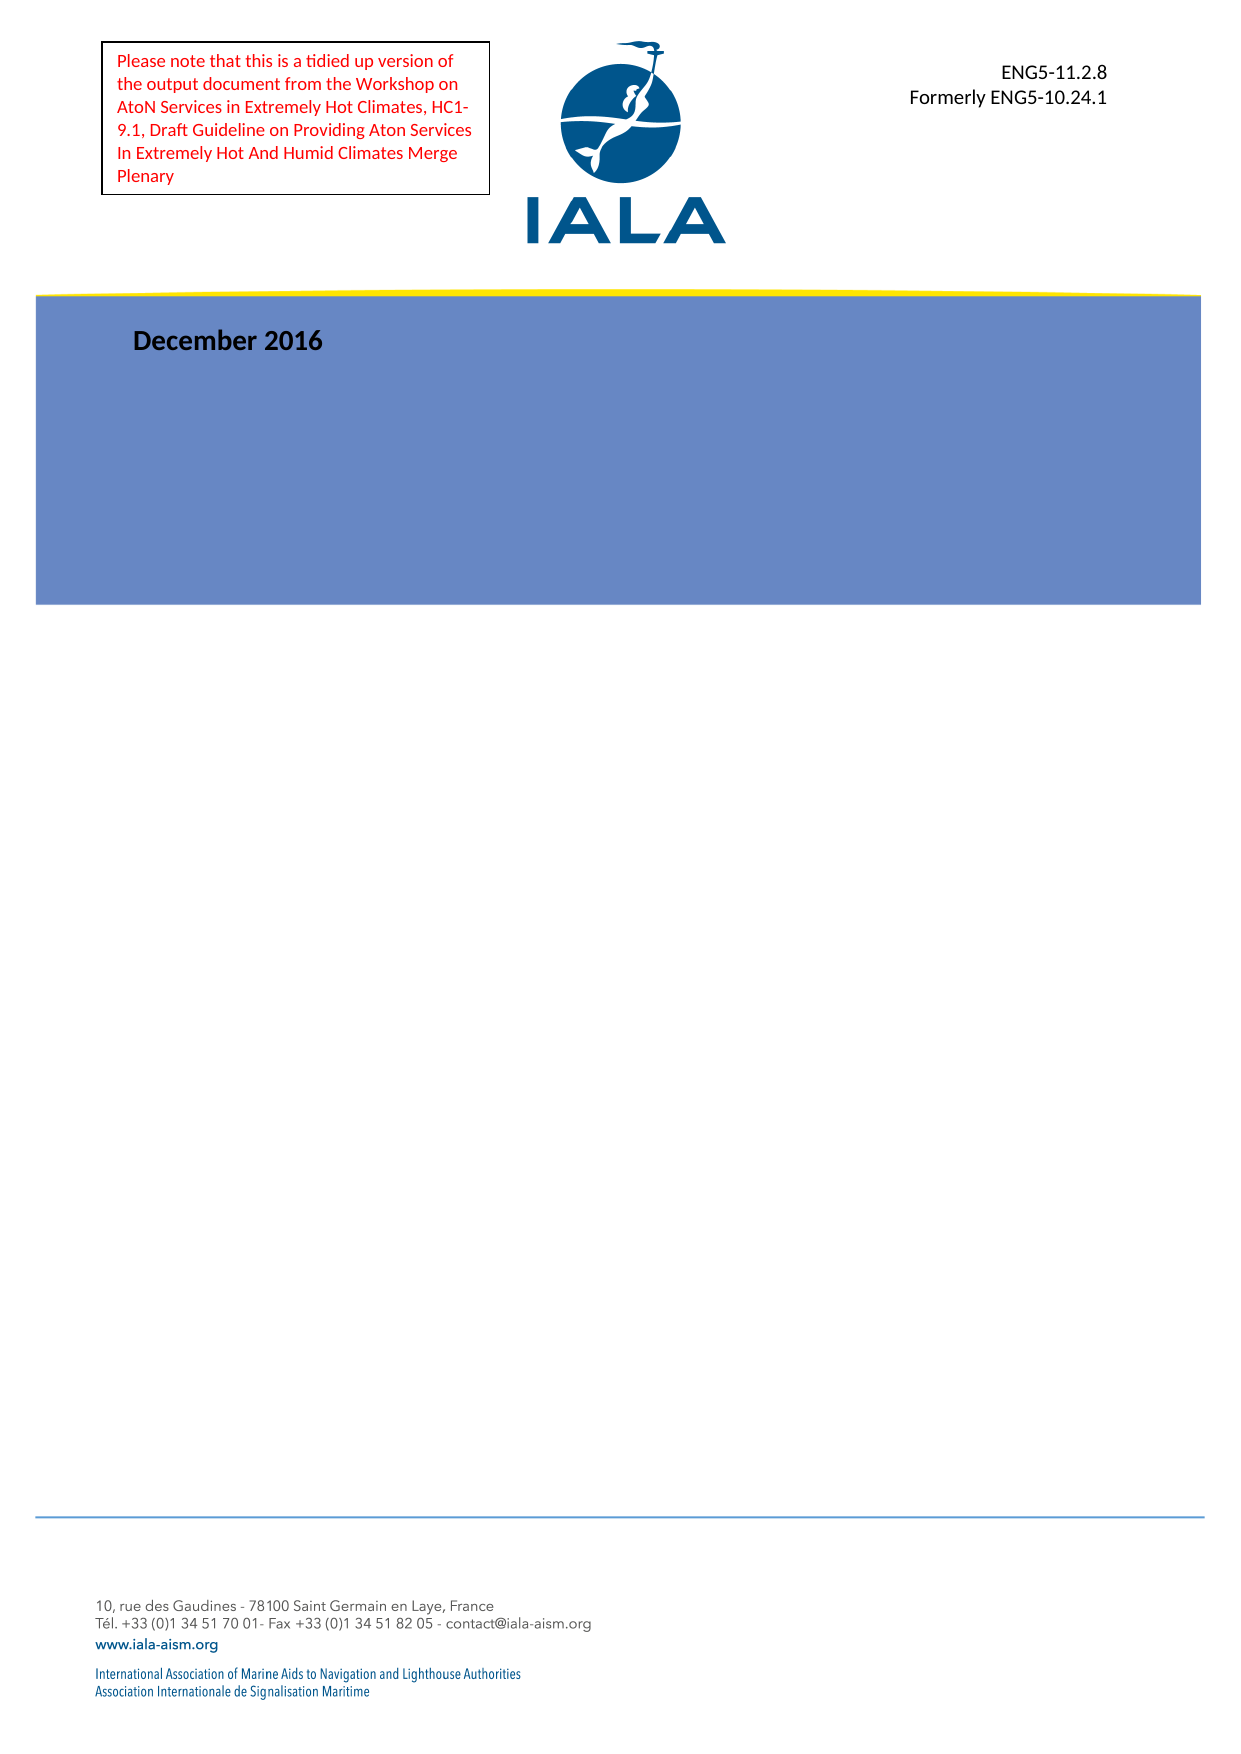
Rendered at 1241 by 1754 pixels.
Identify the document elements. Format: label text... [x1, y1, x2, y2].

picture [0, 29, 1240, 616]
text December 2016 [133, 322, 1107, 357]
picture [89, 1595, 622, 1714]
